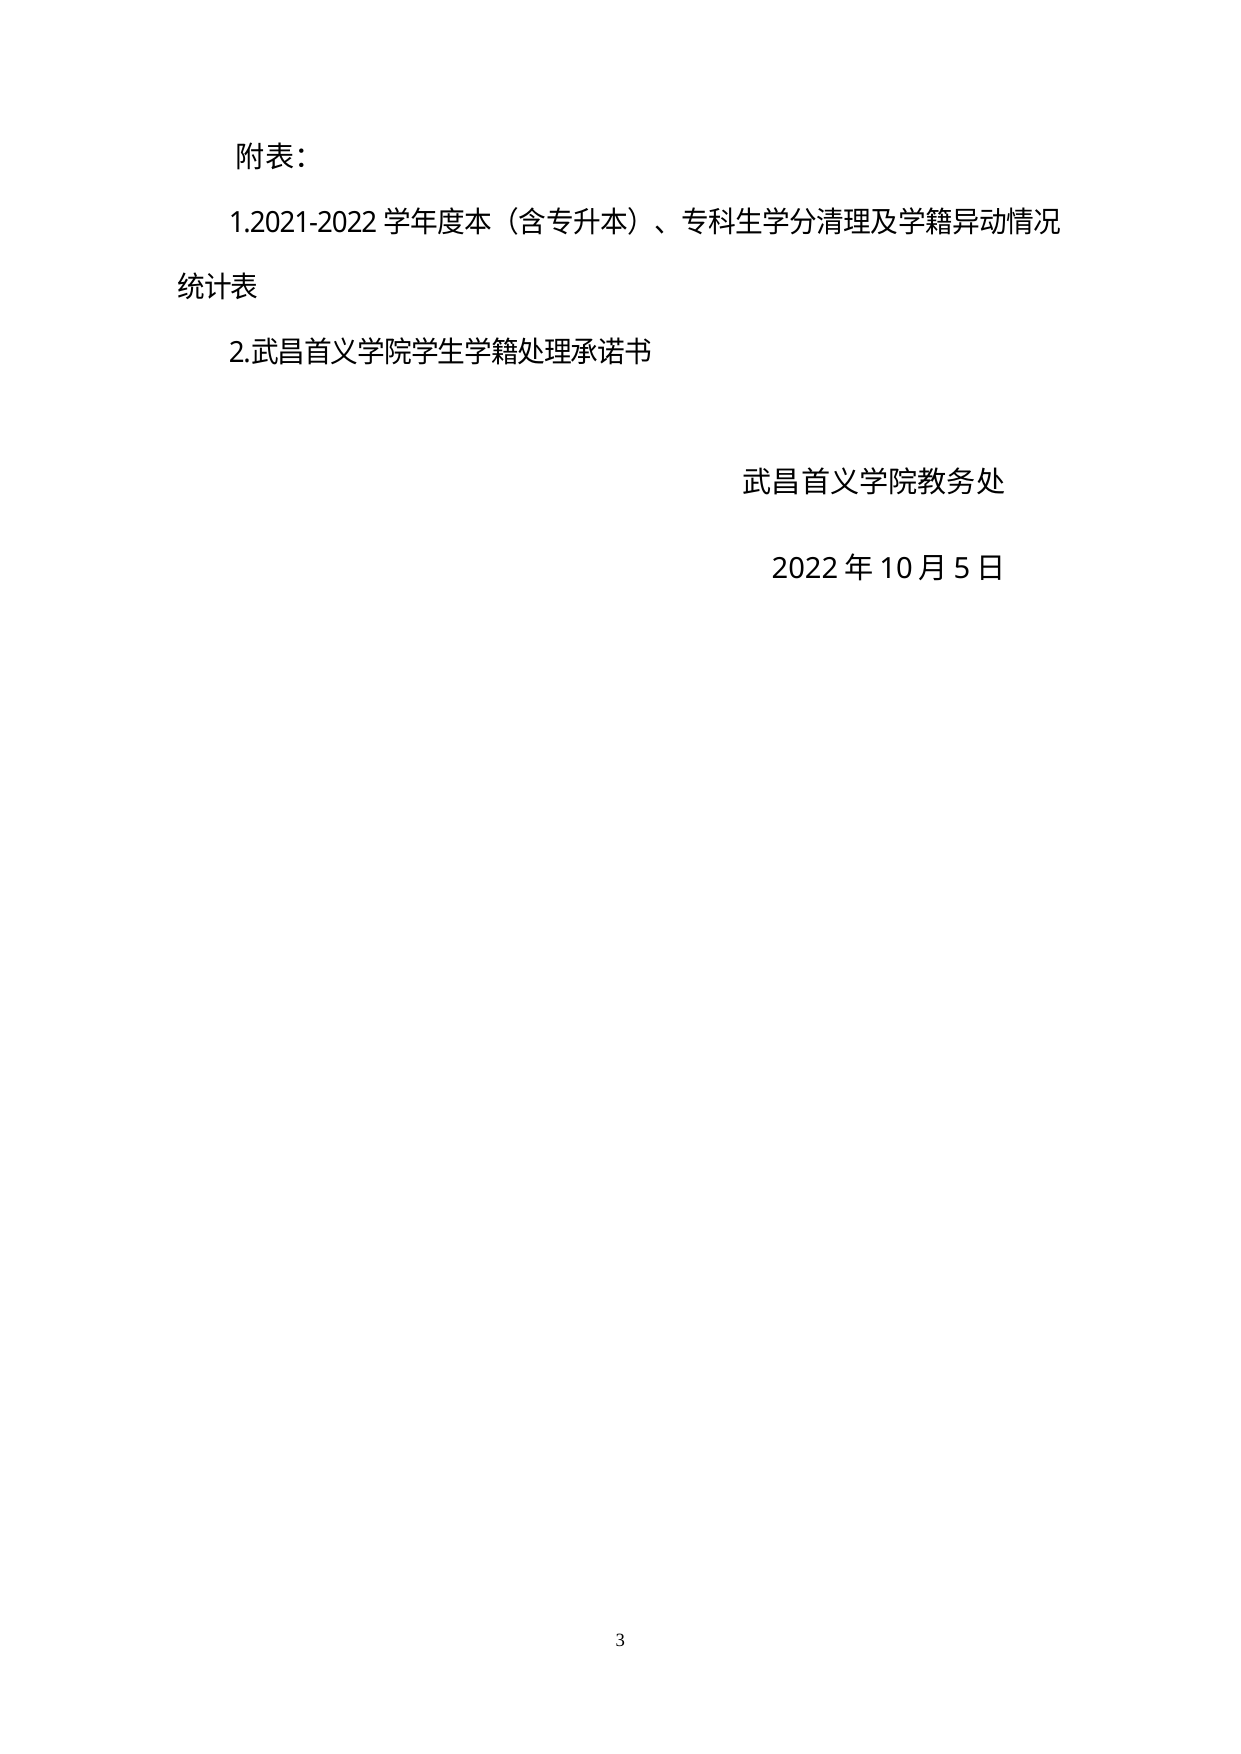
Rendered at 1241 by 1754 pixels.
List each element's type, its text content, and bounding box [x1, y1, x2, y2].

text 武昌首义学院教务处 [177, 447, 1005, 512]
text 2.武昌首义学院学生学籍处理承诺书 [177, 317, 1063, 382]
text 附表： [177, 122, 1063, 187]
text 2022年10月5日 [177, 533, 1005, 598]
text 1.2021-2022学年度本（含专升本）、专科生学分清理及学籍异动情况统计表 [177, 187, 1063, 317]
